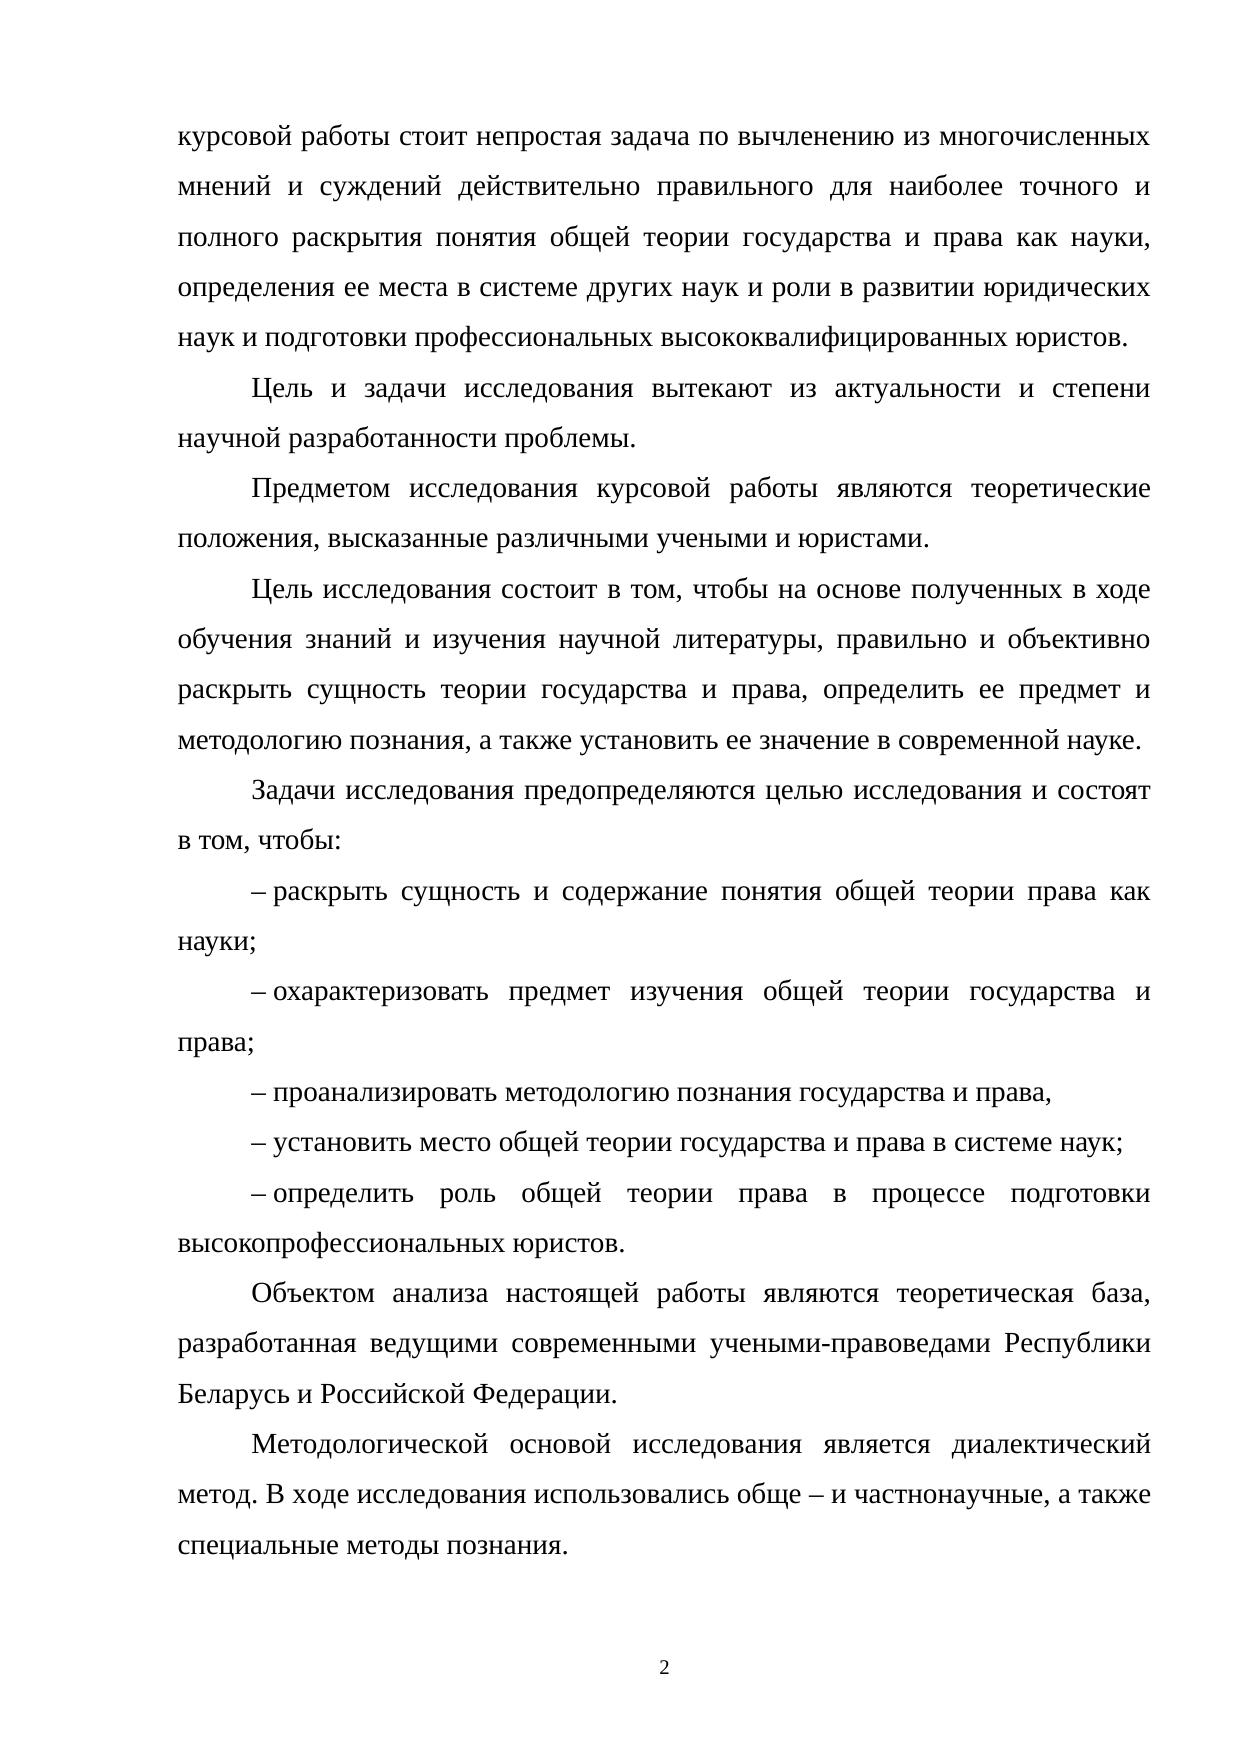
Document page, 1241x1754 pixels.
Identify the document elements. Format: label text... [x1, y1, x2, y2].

text Цель и задачи исследования вытекают из актуальности и степени научной разработанности проблемы. [177, 370, 1152, 453]
text Методологической основой исследования является диалектический метод. В ходе исследования использовались обще – и частнонаучные, а также специальные методы познания. [177, 1426, 1152, 1560]
text – определить роль общей теории права в процессе подготовки высокопрофессиональных юристов. [177, 1175, 1152, 1258]
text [177, 118, 1152, 353]
text – проанализировать методологию познания государства и права, [177, 1074, 1152, 1108]
text Цель исследования состоит в том, чтобы на основе полученных в ходе обучения знаний и изучения научной литературы, правильно и объективно раскрыть сущность теории государства и права, определить ее предмет и методологию познания, а также установить ее значение в современной науке. [177, 571, 1152, 755]
text Задачи исследования предопределяются целью исследования и состоят в том, чтобы: [177, 772, 1152, 856]
text – установить место общей теории государства и права в системе наук; [177, 1124, 1152, 1158]
text Предметом исследования курсовой работы являются теоретические положения, высказанные различными учеными и юристами. [177, 470, 1152, 554]
text – охарактеризовать предмет изучения общей теории государства и права; [177, 973, 1152, 1057]
text Объектом анализа настоящей работы являются теоретическая база, разработанная ведущими современными учеными-правоведами Республики Беларусь и Российской Федерации. [177, 1275, 1152, 1409]
text – раскрыть сущность и содержание понятия общей теории права как науки; [177, 873, 1152, 957]
